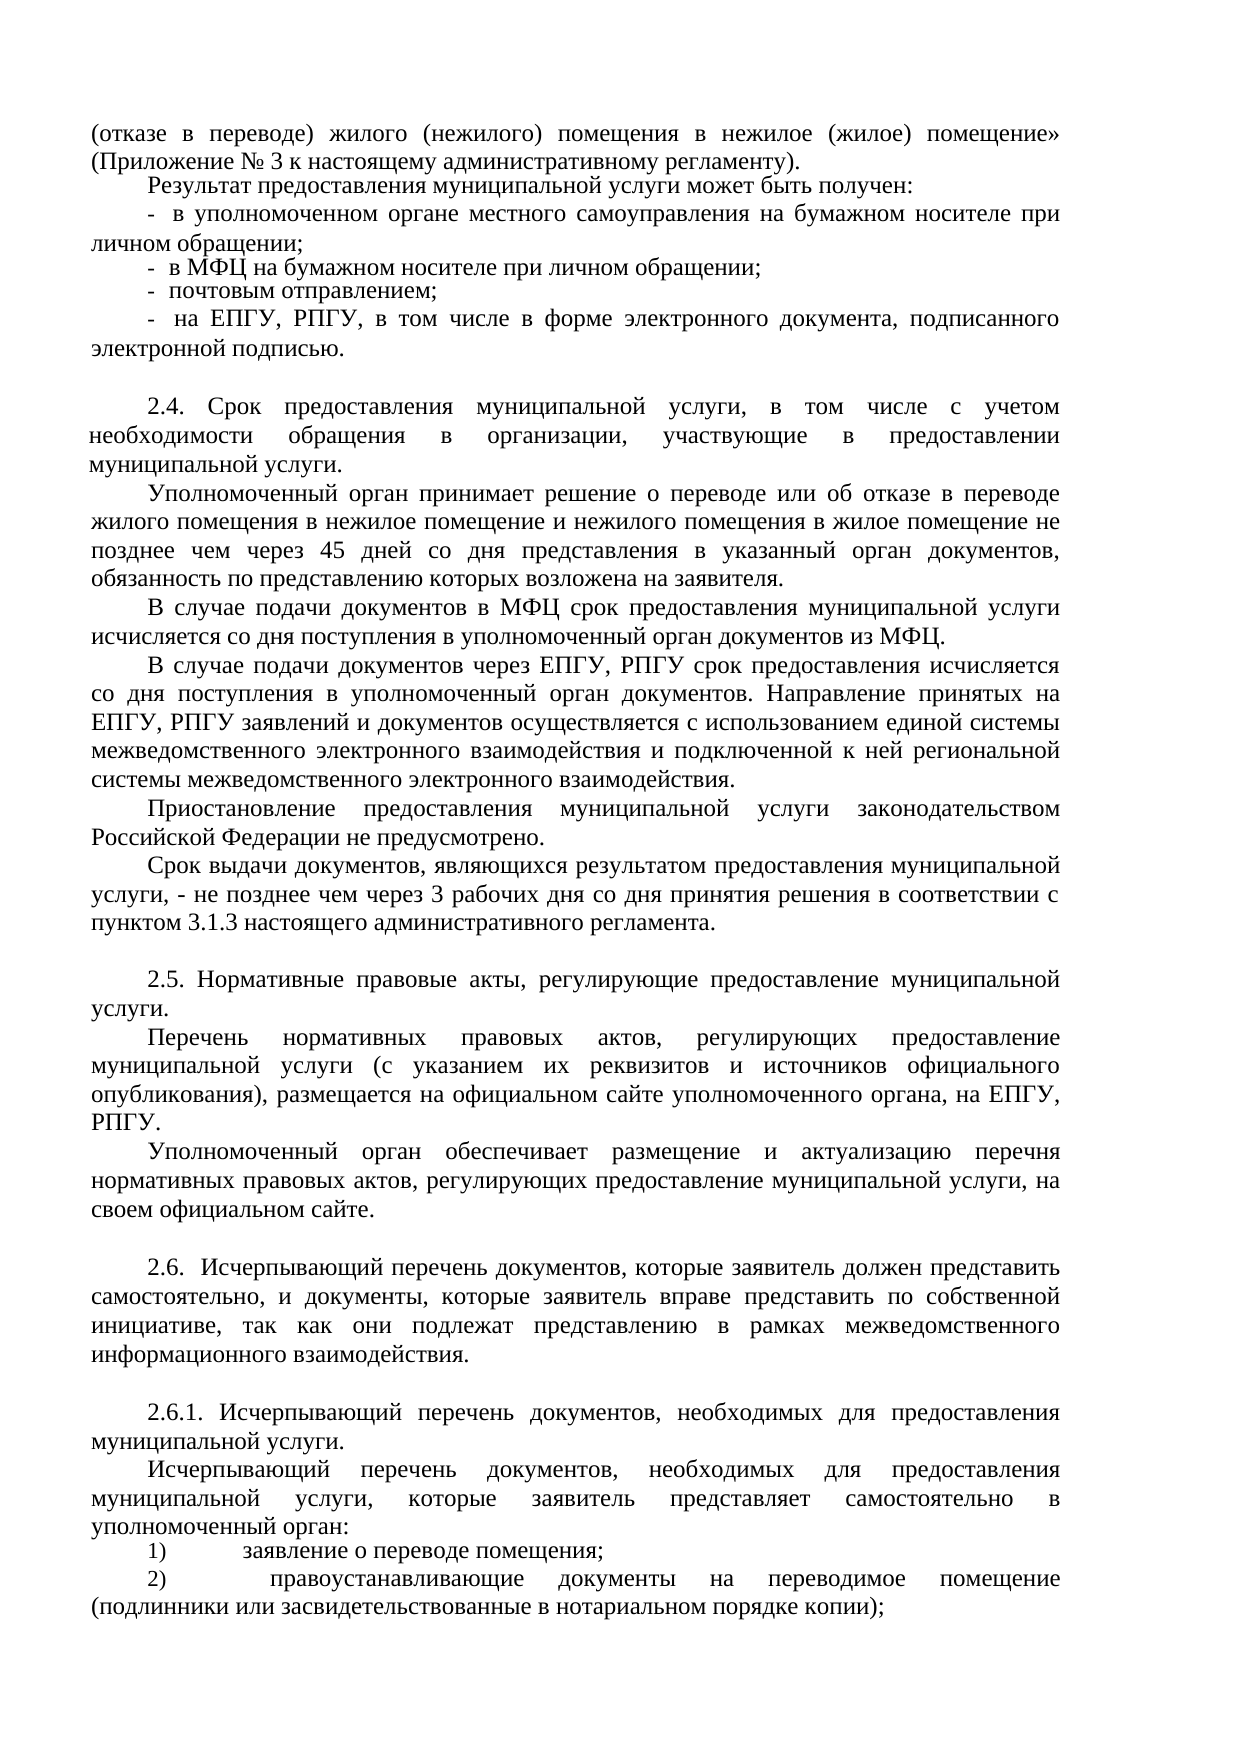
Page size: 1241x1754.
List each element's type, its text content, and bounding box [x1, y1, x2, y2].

list заявление о переводе помещения; [91, 1541, 1063, 1563]
text Уполномоченный орган обеспечивает размещение и актуализацию перечня нормативных правовых актов, регулирующих предоставление муниципальной услуги, на своем официальном сайте. [91, 1136, 1061, 1223]
list на ЕПГУ, РПГУ, в том числе в форме электронного документа, подписанного электронной подписью. [91, 303, 1061, 362]
text В случае подачи документов в МФЦ срок предоставления муниципальной услуги исчисляется со дня поступления в уполномоченный орган документов из МФЦ. [91, 592, 1061, 650]
text 2.6. Исчерпывающий перечень документов, которые заявитель должен представить самостоятельно, и документы, которые заявитель вправе представить по собственной инициативе, так как они подлежат представлению в рамках межведомственного информационного взаимодействия. [91, 1252, 1061, 1368]
text 2.5. Нормативные правовые акты, регулирующие предоставление муниципальной услуги. [91, 965, 1061, 1022]
text Срок выдачи документов, являющихся результатом предоставления муниципальной услуги, - не позднее чем через 3 рабочих дня со дня принятия решения в соответствии с пунктом 3.1.3 настоящего административного регламента. [91, 851, 1061, 937]
list почтовым отправлением; [91, 280, 1063, 303]
text Приостановление предоставления муниципальной услуги законодательством Российской Федерации не предусмотрено. [91, 793, 1061, 851]
text Перечень нормативных правовых актов, регулирующих предоставление муниципальной услуги (с указанием их реквизитов и источников официального опубликования), размещается на официальном сайте уполномоченного органа, на ЕПГУ, РПГУ. [91, 1022, 1061, 1136]
text Исчерпывающий перечень документов, необходимых для предоставления муниципальной услуги, которые заявитель представляет самостоятельно в уполномоченный орган: [91, 1455, 1061, 1541]
text 2.6.1. Исчерпывающий перечень документов, необходимых для предоставления муниципальной услуги. [91, 1397, 1061, 1455]
list в МФЦ на бумажном носителе при личном обращении; [91, 257, 1063, 280]
text В случае подачи документов через ЕПГУ, РПГУ срок предоставления исчисляется со дня поступления в уполномоченный орган документов. Направление принятых на ЕПГУ, РПГУ заявлений и документов осуществляется с использованием единой системы межведомственного электронного взаимодействия и подключенной к ней региональной системы межведомственного электронного взаимодействия. [91, 650, 1061, 793]
list правоустанавливающие документы на переводимое помещение (подлинники или засвидетельствованные в нотариальном порядке копии); [91, 1563, 1061, 1621]
text 2.4. Срок предоставления муниципальной услуги, в том числе с учетом необходимости обращения в организации, участвующие в предоставлении муниципальной услуги. [89, 391, 1061, 478]
list в уполномоченном органе местного самоуправления на бумажном носителе при личном обращении; [91, 198, 1061, 257]
text Уполномоченный орган принимает решение о переводе или об отказе в переводе жилого помещения в нежилое помещение и нежилого помещения в жилое помещение не позднее чем через 45 дней со дня представления в указанный орган документов, обязанность по представлению которых возложена на заявителя. [91, 478, 1061, 592]
text Результат предоставления муниципальной услуги может быть получен: [91, 175, 1063, 198]
